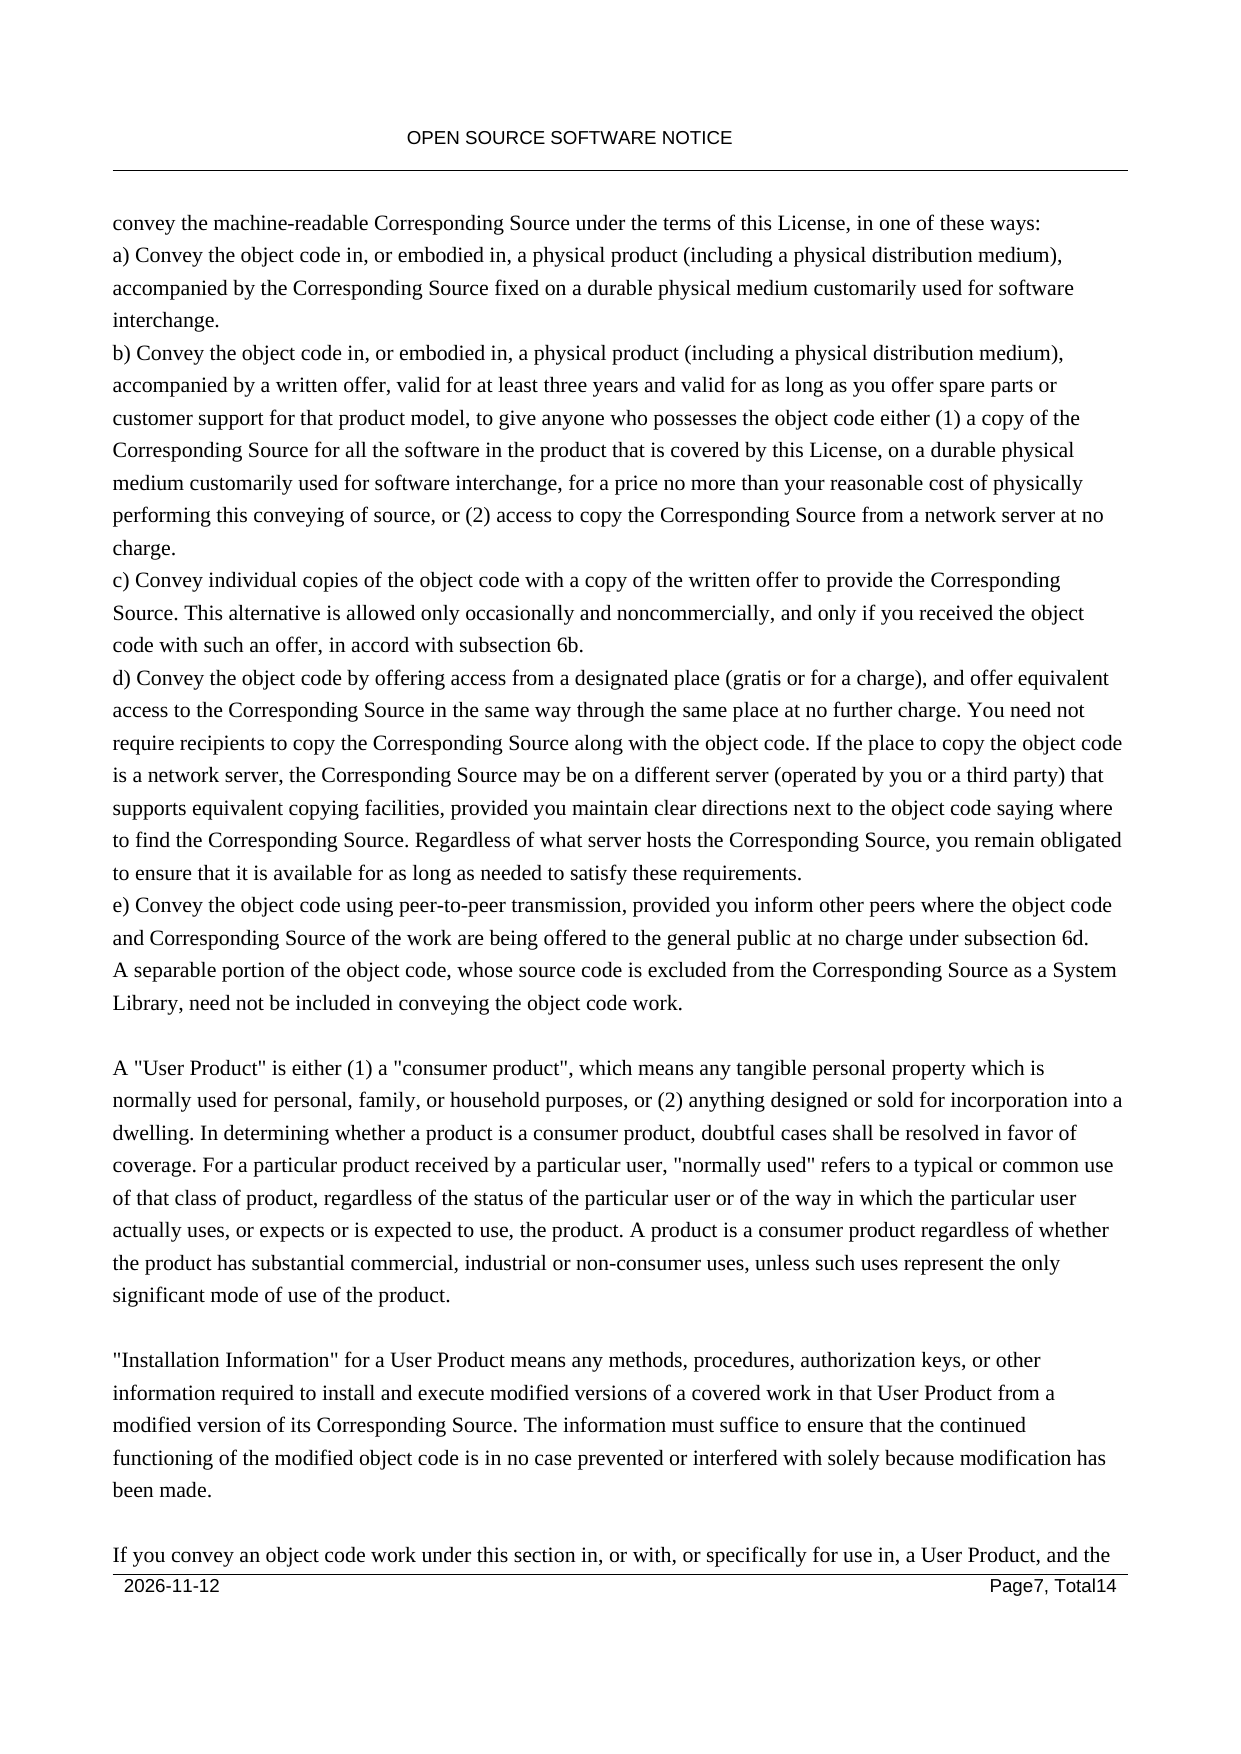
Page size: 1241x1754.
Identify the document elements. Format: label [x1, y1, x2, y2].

text [112, 206, 1128, 1571]
